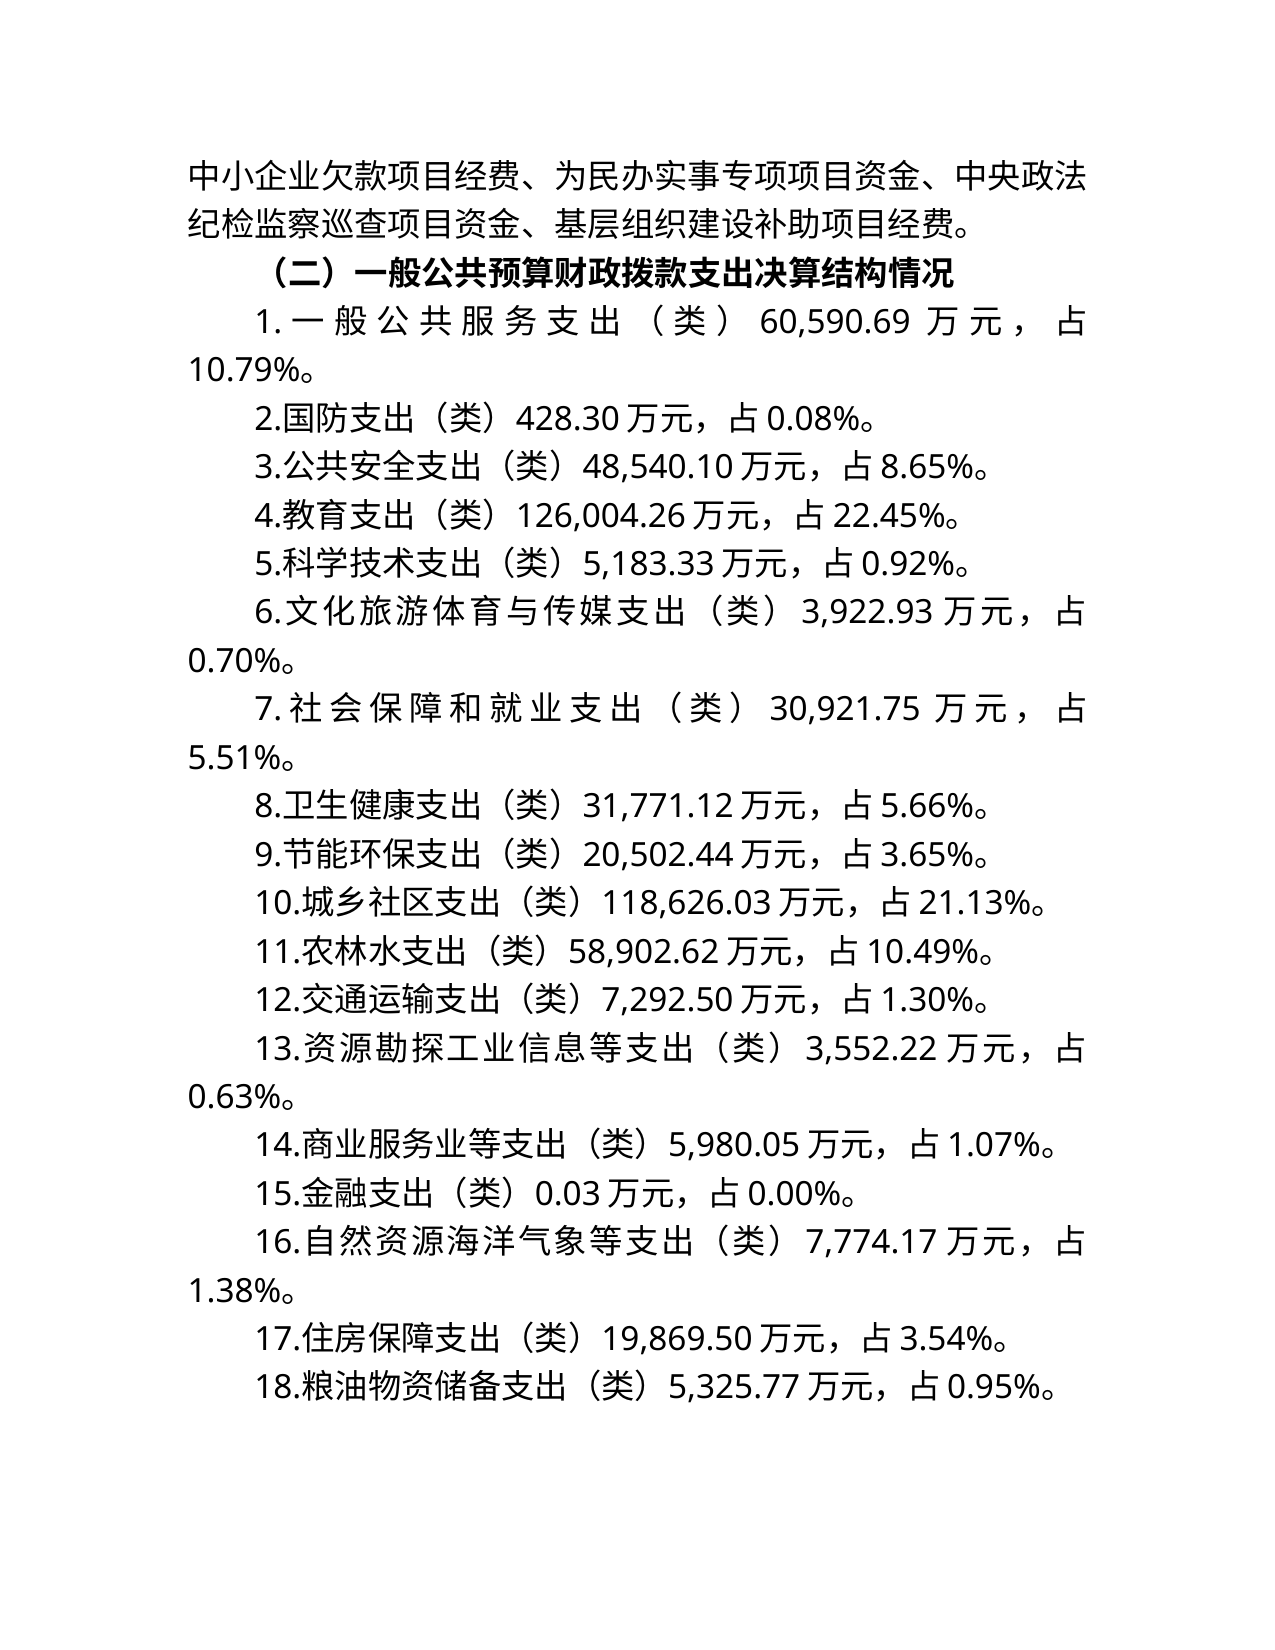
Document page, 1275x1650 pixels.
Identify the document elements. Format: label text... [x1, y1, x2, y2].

text 1.一般公共服务支出（类）60,590.69万元，占10.79%。 [187, 295, 1087, 392]
text 7.社会保障和就业支出（类）30,921.75万元，占5.51%。 [187, 682, 1087, 779]
text 10.城乡社区支出（类）118,626.03万元，占21.13%。 [187, 876, 1087, 924]
text 12.交通运输支出（类）7,292.50万元，占1.30%。 [187, 973, 1087, 1021]
text 17.住房保障支出（类）19,869.50万元，占3.54%。 [187, 1312, 1087, 1360]
text 13.资源勘探工业信息等支出（类）3,552.22万元，占0.63%。 [187, 1021, 1087, 1118]
text 14.商业服务业等支出（类）5,980.05万元，占1.07%。 [187, 1118, 1087, 1167]
text 2.国防支出（类）428.30万元，占0.08%。 [187, 392, 1087, 440]
text 9.节能环保支出（类）20,502.44万元，占3.65%。 [187, 827, 1087, 876]
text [187, 150, 1087, 246]
text 11.农林水支出（类）58,902.62万元，占10.49%。 [187, 924, 1087, 973]
text 15.金融支出（类）0.03万元，占0.00%。 [187, 1167, 1087, 1215]
text 5.科学技术支出（类）5,183.33万元，占0.92%。 [187, 537, 1087, 585]
text 18.粮油物资储备支出（类）5,325.77万元，占0.95%。 [187, 1360, 1087, 1409]
text 6.文化旅游体育与传媒支出（类）3,922.93万元，占0.70%。 [187, 585, 1087, 682]
text 16.自然资源海洋气象等支出（类）7,774.17万元，占1.38%。 [187, 1215, 1087, 1312]
text 4.教育支出（类）126,004.26万元，占22.45%。 [187, 488, 1087, 537]
text 8.卫生健康支出（类）31,771.12万元，占5.66%。 [187, 779, 1087, 827]
text 3.公共安全支出（类）48,540.10万元，占8.65%。 [187, 440, 1087, 488]
text （二）一般公共预算财政拨款支出决算结构情况 [187, 246, 1087, 295]
